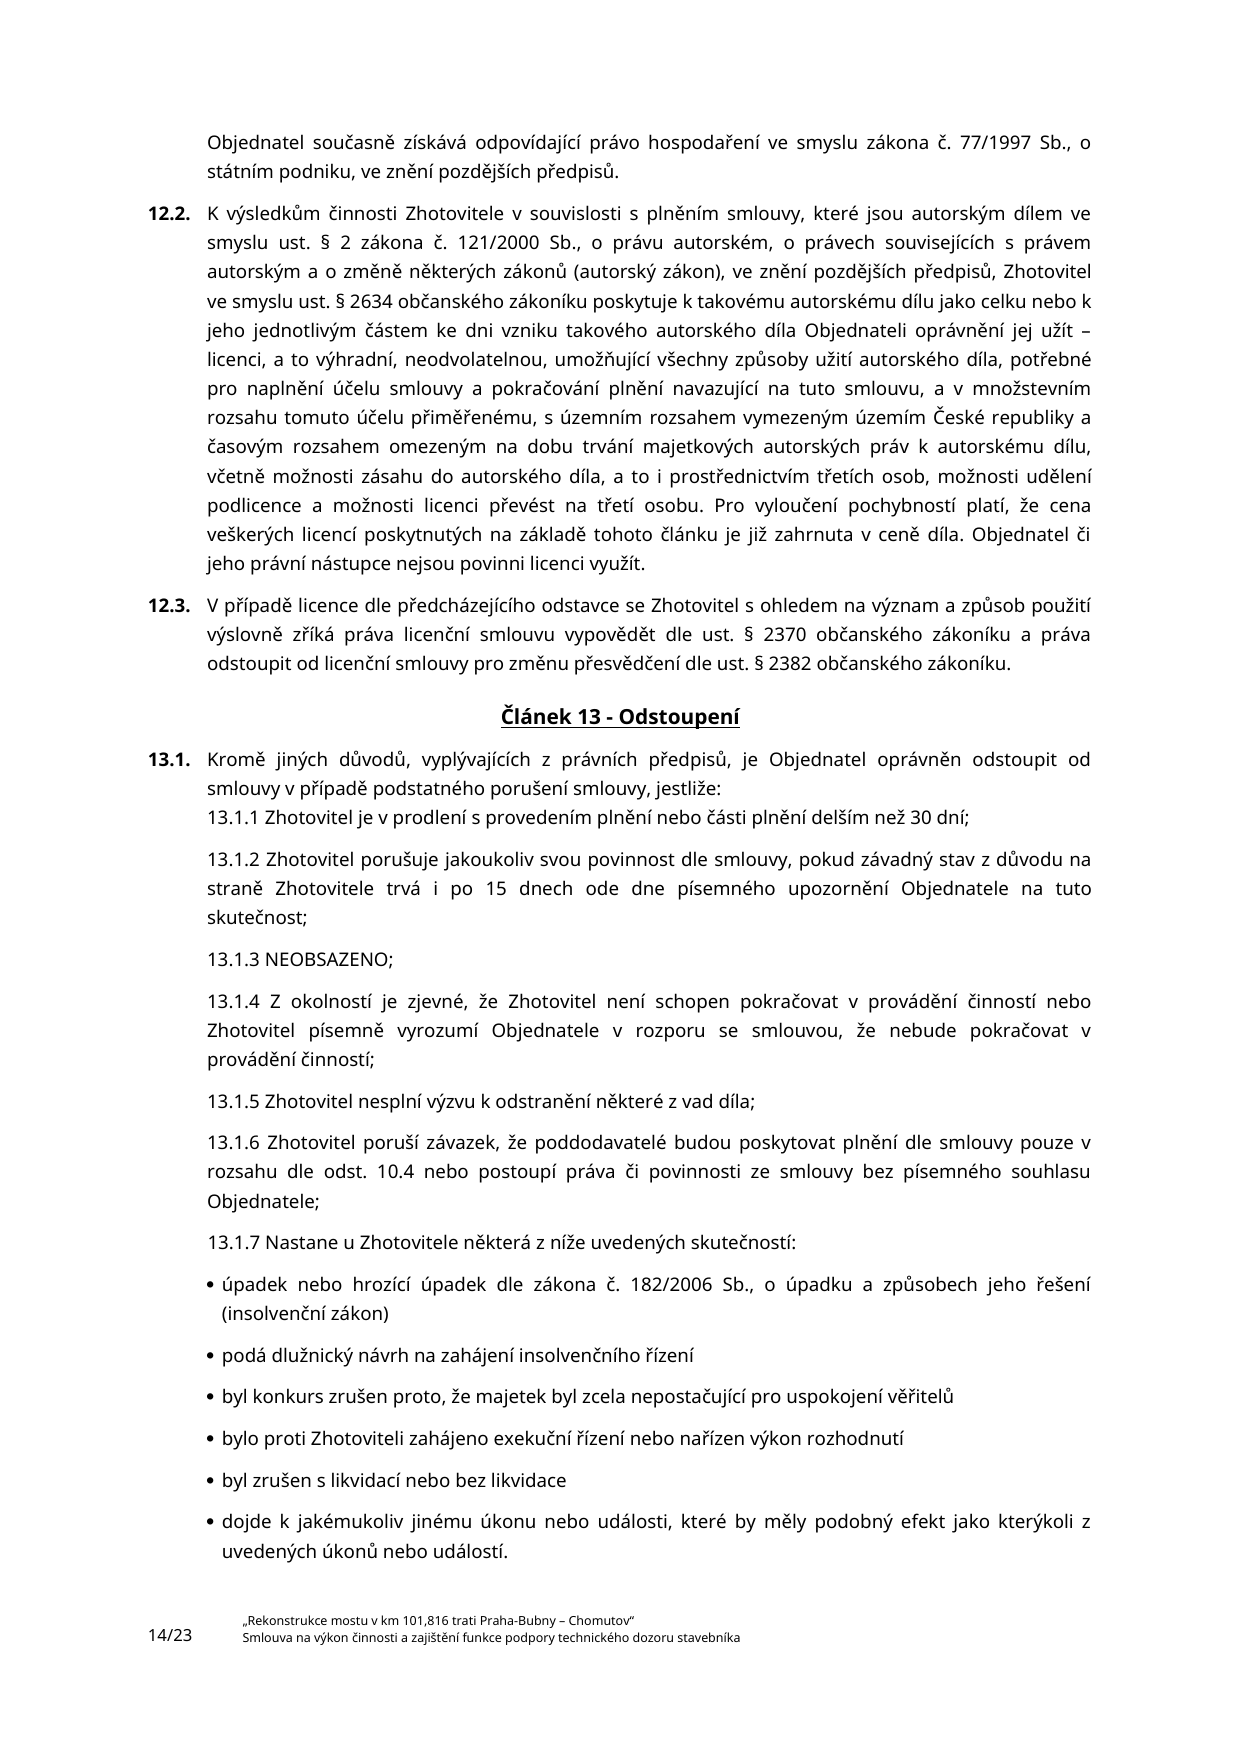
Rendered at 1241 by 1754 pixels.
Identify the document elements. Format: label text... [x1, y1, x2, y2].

text 13.1.5 Zhotovitel nesplní výzvu k odstranění některé z vad díla; [207, 1085, 1092, 1114]
text 13.1.1 Zhotovitel je v prodlení s provedením plnění nebo části plnění delším než 30 dní; [207, 801, 1092, 831]
text 13.1.4 Z okolností je zjevné, že Zhotovitel není schopen pokračovat v provádění činností nebo Zhotovitel písemně vyrozumí Objednatele v rozporu se smlouvou, že nebude pokračovat v provádění činností; [207, 985, 1092, 1072]
list byl konkurs zrušen proto, že majetek byl zcela nepostačující pro uspokojení věřitelů [207, 1381, 1092, 1410]
text 13.1.2 Zhotovitel porušuje jakoukoliv svou povinnost dle smlouvy, pokud závadný stav z důvodu na straně Zhotovitele trvá i po 15 dnech ode dne písemného upozornění Objednatele na tuto skutečnost; [207, 843, 1092, 931]
subtitle Článek 13 - Odstoupení [148, 701, 1092, 731]
list úpadek nebo hrozící úpadek dle zákona č. 182/2006 Sb., o úpadku a způsobech jeho řešení (insolvenční zákon) [207, 1268, 1092, 1326]
text 13.1.3 NEOBSAZENO; [207, 943, 1092, 972]
text 13.1.7 Nastane u Zhotovitele některá z níže uvedených skutečností: [207, 1226, 1092, 1256]
text 13.1.6 Zhotovitel poruší závazek, že poddodavatelé budou poskytovat plnění dle smlouvy pouze v rozsahu dle odst. 10.4 nebo postoupí práva či povinnosti ze smlouvy bez písemného souhlasu Objednatele; [207, 1126, 1092, 1214]
list bylo proti Zhotoviteli zahájeno exekuční řízení nebo nařízen výkon rozhodnutí [207, 1422, 1092, 1451]
text 12.3. V případě licence dle předcházejícího odstavce se Zhotovitel s ohledem na význam a způsob použití výslovně zříká práva licenční smlouvu vypovědět dle ust. § 2370 občanského zákoníku a práva odstoupit od licenční smlouvy pro změnu přesvědčení dle ust. § 2382 občanského zákoníku. [148, 589, 1092, 676]
list byl zrušen s likvidací nebo bez likvidace [207, 1464, 1092, 1493]
text 13.1. Kromě jiných důvodů, vyplývajících z právních předpisů, je Objednatel oprávněn odstoupit od smlouvy v případě podstatného porušení smlouvy, jestliže: [148, 743, 1092, 801]
text 12.2. K výsledkům činnosti Zhotovitele v souvislosti s plněním smlouvy, které jsou autorským dílem ve smyslu ust. § 2 zákona č. 121/2000 Sb., o právu autorském, o právech souvisejících s právem autorským a o změně některých zákonů (autorský zákon), ve znění pozdějších předpisů, Zhotovitel ve smyslu ust. § 2634 občanského zákoníku poskytuje k takovému autorskému dílu jako celku nebo k jeho jednotlivým částem ke dni vzniku takového autorského díla Objednateli oprávnění jej užít – licenci, a to výhradní, neodvolatelnou, umožňující všechny způsoby užití autorského díla, potřebné pro naplnění účelu smlouvy a pokračování plnění navazující na tuto smlouvu, a v množstevním rozsahu tomuto účelu přiměřenému, s územním rozsahem vymezeným územím České republiky a časovým rozsahem omezeným na dobu trvání majetkových autorských práv k autorskému dílu, včetně možnosti zásahu do autorského díla, a to i prostřednictvím třetích osob, možnosti udělení podlicence a možnosti licenci převést na třetí osobu. Pro vyloučení pochybností platí, že cena veškerých licencí poskytnutých na základě tohoto článku je již zahrnuta v ceně díla. Objednatel či jeho právní nástupce nejsou povinni licenci využít. [148, 197, 1092, 576]
list dojde k jakémukoliv jinému úkonu nebo události, které by měly podobný efekt jako kterýkoli z uvedených úkonů nebo událostí. [207, 1506, 1092, 1564]
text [148, 126, 1092, 185]
list podá dlužnický návrh na zahájení insolvenčního řízení [207, 1339, 1092, 1368]
